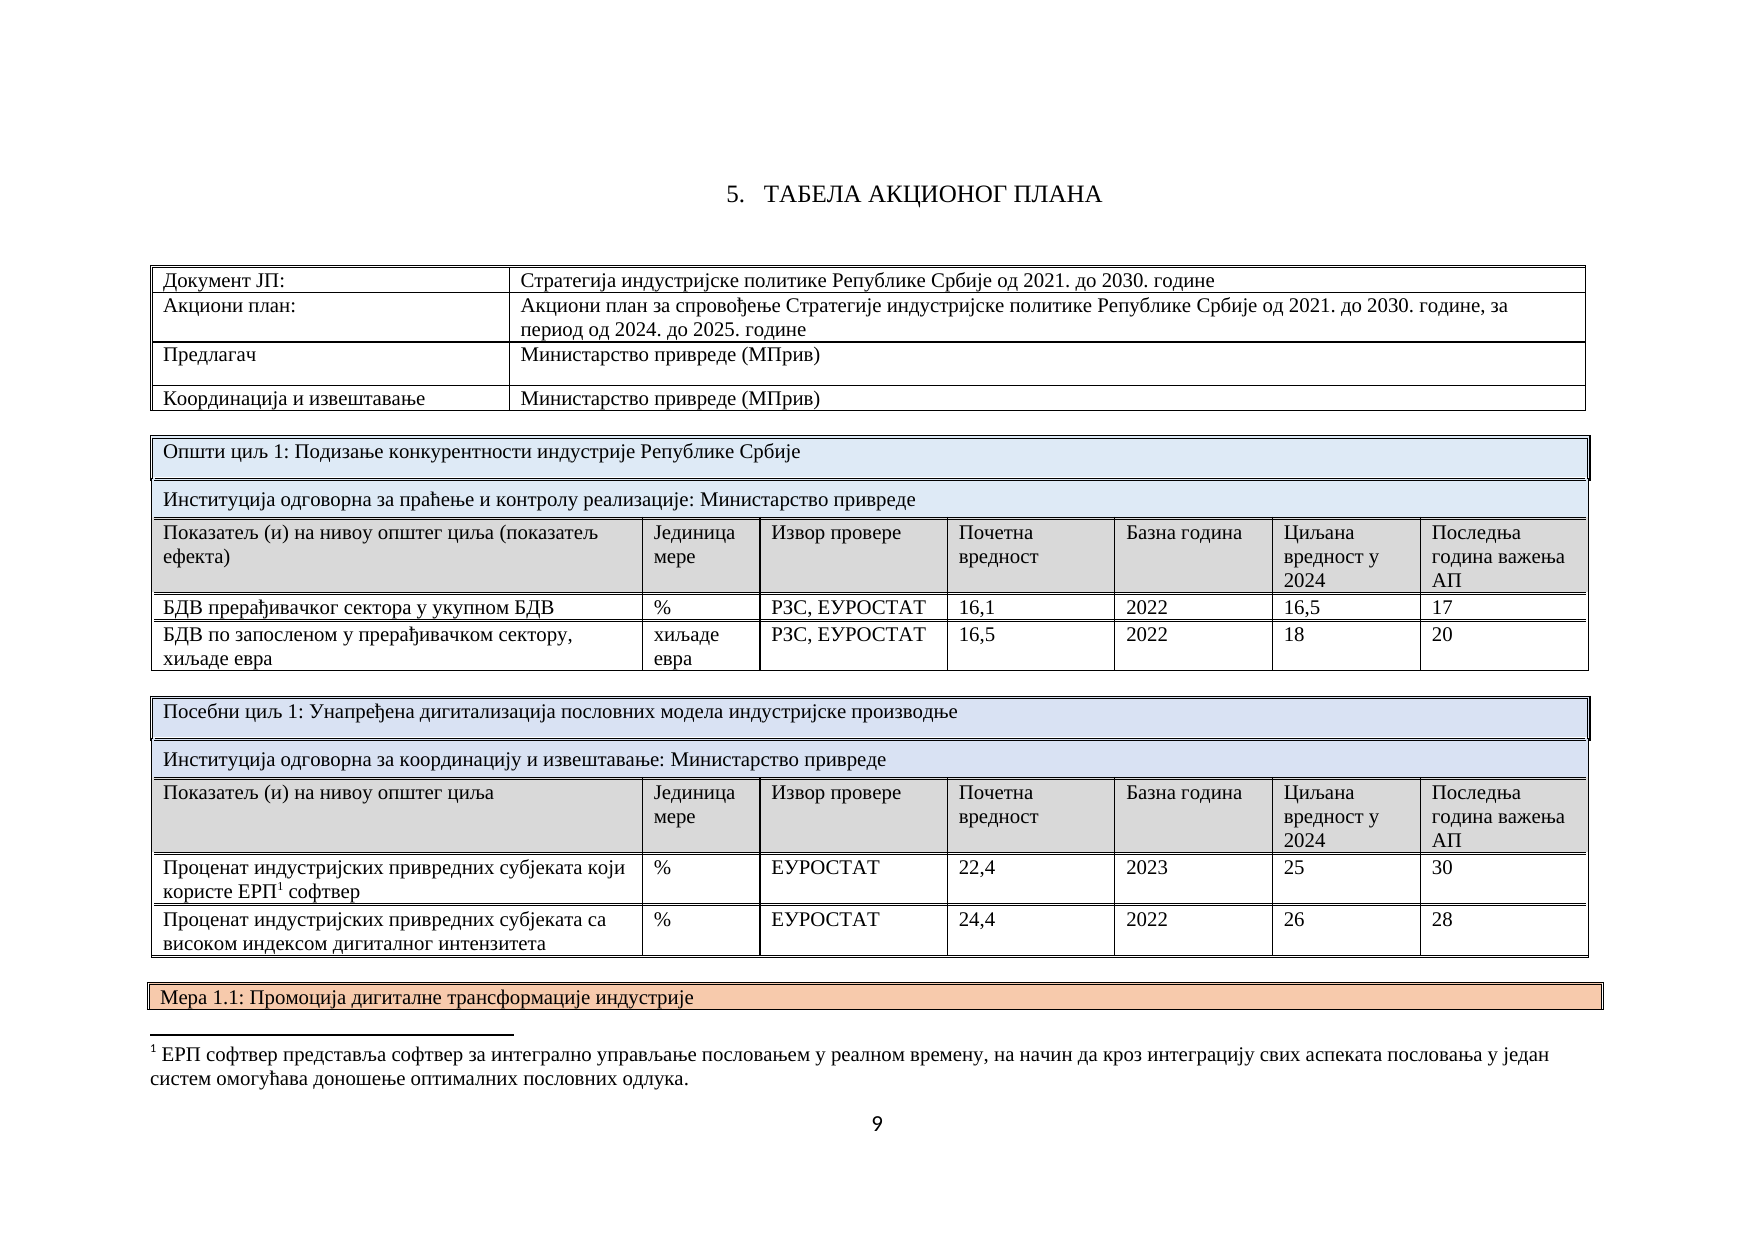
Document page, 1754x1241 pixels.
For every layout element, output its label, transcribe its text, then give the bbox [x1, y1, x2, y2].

table_cell Извор провере [761, 520, 947, 592]
table_header Стратегија индустријске политике Републике Србије од 2021. до 2030. године [510, 268, 1585, 292]
table_cell Институција одговорна за координацију и извештавање: Министарство привреде [152, 738, 1588, 777]
table_cell Министарство привреде (МПрив) [510, 386, 1585, 410]
table_cell РЗС, ЕУРОСТАТ [761, 622, 947, 670]
table_cell Институција одговорна за праћење и контролу реализације: Министарство привреде [152, 478, 1588, 517]
table_cell 24,4 [948, 906, 1114, 954]
table_cell Извор провере [761, 780, 947, 852]
table_cell 28 [1421, 903, 1588, 954]
table_cell БДВ прерађивачког сектора у укупном БДВ [152, 592, 642, 619]
table_cell 30 [1421, 852, 1588, 903]
table_header Општи циљ 1: Подизање конкурентности индустрије Републике Србије [153, 439, 1587, 477]
table_cell Последња година важења АП [1421, 517, 1588, 592]
table_cell Почетна вредност [948, 780, 1114, 852]
table_cell 17 [1421, 592, 1588, 619]
table_cell % [643, 906, 759, 954]
table_header Мера 1.1: Промоција дигиталне трансформације индустрије [150, 985, 1601, 1009]
table_cell % [643, 855, 759, 903]
table_cell ЕУРОСТАТ [761, 855, 947, 903]
list ТАБЕЛА АКЦИОНОГ ПЛАНА [225, 179, 1604, 207]
table_cell Координација и извештавање [153, 386, 509, 410]
table_cell 18 [1273, 622, 1420, 670]
table_cell Проценат индустријских привредних субјеката са високом индексом дигиталног интензитета [152, 903, 642, 954]
table_cell Предлагач [153, 343, 509, 385]
table_cell ЕУРОСТАТ [761, 906, 947, 954]
table_cell Акциони план за спровођење Стратегије индустријске политике Републике Србије од 2021. до 2030. године, за период од 2024. до 2025. године [510, 293, 1585, 341]
table_cell Jединица мере [643, 520, 759, 592]
table_cell Циљaна вредност у 2024 [1273, 520, 1420, 592]
table_cell 16,5 [948, 622, 1114, 670]
table_cell БДВ по запосленом у прерађивачком сектору, хиљаде евра [152, 619, 642, 670]
table_cell Показатељ (и) на нивоу oпштег циља (показатељ eфекта) [152, 517, 642, 592]
table_cell Почетна вредност [948, 520, 1114, 592]
table_cell Проценат индустријских привредних субјеката који користе ЕРП софтвер [152, 852, 642, 903]
table_cell 2022 [1115, 906, 1272, 954]
table_cell Последња година важења АП [1421, 777, 1588, 852]
table_cell 22,4 [948, 855, 1114, 903]
table_cell 25 [1273, 855, 1420, 903]
table_cell 2023 [1115, 855, 1272, 903]
table_cell Акциони план: [153, 293, 509, 341]
table_cell Базна година [1115, 520, 1272, 592]
table_cell 20 [1421, 619, 1588, 670]
table_cell Циљaна вредност у 2024 [1273, 780, 1420, 852]
table_cell Jединица мере [643, 780, 759, 852]
table_header Документ ЈП: [153, 268, 509, 292]
table_cell 2022 [1115, 622, 1272, 670]
table_cell Министарство привреде (МПрив) [510, 343, 1585, 385]
table_header Посебни циљ 1: Унапређена дигитализација пословних модела индустријске производње [153, 699, 1587, 737]
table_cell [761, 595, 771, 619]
table_cell Базна година [1115, 780, 1272, 852]
table_cell Показатељ (и) на нивоу oпштег циља [152, 777, 642, 852]
table_cell 26 [1273, 906, 1420, 954]
